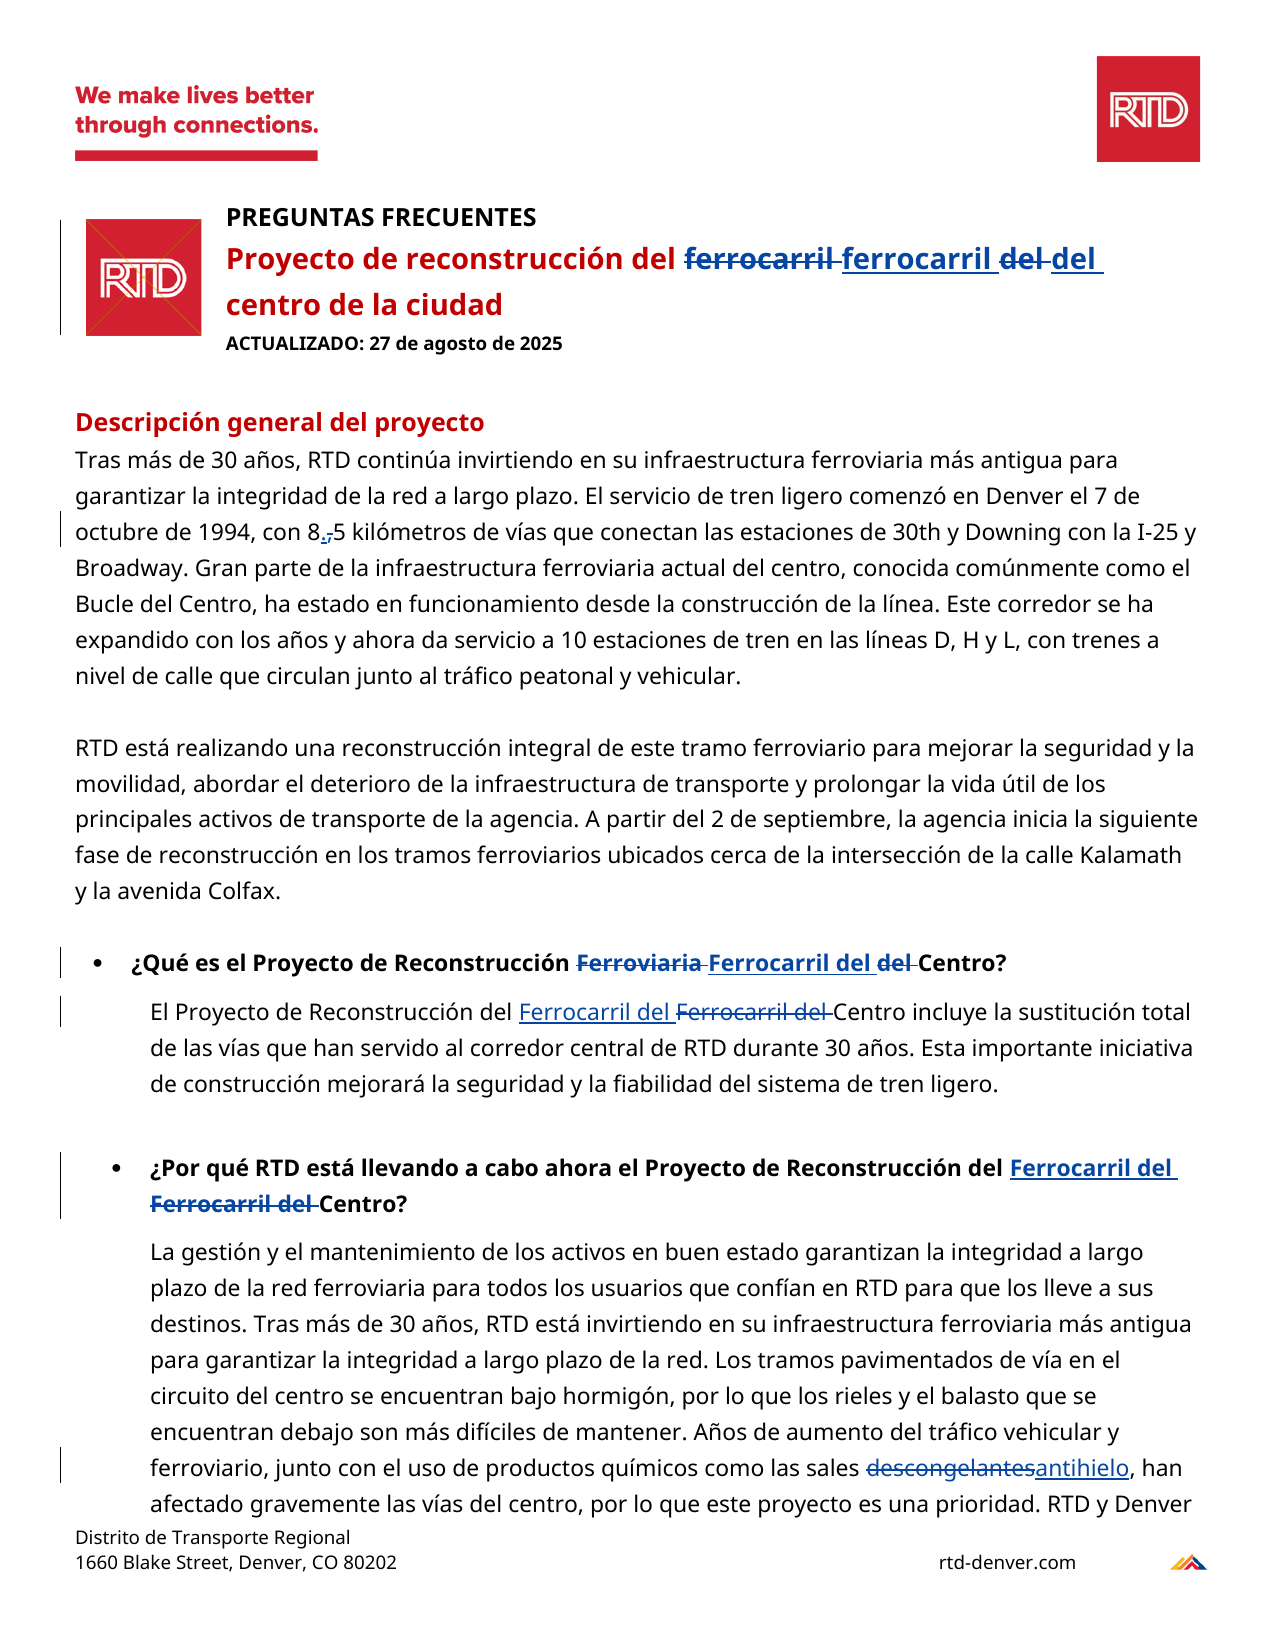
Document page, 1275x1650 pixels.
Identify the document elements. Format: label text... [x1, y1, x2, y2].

list El Proyecto de Reconstrucción del Centro incluye la sustitución total de las vías que han servido al corredor central de RTD durante 30 años. Esta importante iniciativa de construcción mejorará la seguridad y la fiabilidad del sistema de tren ligero. [150, 996, 1200, 1135]
list ¿Qué es el Proyecto de Reconstrucción Centro? [94, 947, 1200, 978]
picture [145, 221, 202, 334]
picture [1096, 56, 1200, 162]
picture [1165, 1553, 1209, 1575]
list ¿Por qué RTD está llevando a cabo ahora el Proyecto de Reconstrucción del Centro? [112, 1152, 1200, 1219]
text Descripción general del proyecto [75, 405, 1200, 439]
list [150, 1236, 1200, 1519]
picture [86, 221, 142, 333]
table_header [75, 200, 215, 359]
picture [87, 219, 200, 276]
text Tras más de 30 años, RTD continúa invirtiendo en su infraestructura ferroviaria más antigua para garantizar la integridad de la red a largo plazo. El servicio de tren ligero comenzó en Denver el 7 de octubre de 1994, con 85 kilómetros de vías que conectan las estaciones de 30th y Downing con la I-25 y Broadway. Gran parte de la infraestructura ferroviaria actual del centro, conocida comúnmente como el Bucle del Centro, ha estado en funcionamiento desde la construcción de la línea. Este corredor se ha expandido con los años y ahora da servicio a 10 estaciones de tren en las líneas D, H y L, con trenes a nivel de calle que circulan junto al tráfico peatonal y vehicular. [75, 444, 1200, 691]
table_header PREGUNTAS FRECUENTES Proyecto de reconstrucción del centro de la ciudad ACTUALIZADO: 27 de agosto de 2025 [215, 200, 1200, 359]
picture [75, 85, 318, 161]
picture [87, 279, 201, 336]
text RTD está realizando una reconstrucción integral de este tramo ferroviario para mejorar la seguridad y la movilidad, abordar el deterioro de la infraestructura de transporte y prolongar la vida útil de los principales activos de transporte de la agencia. A partir del 2 de septiembre, la agencia inicia la siguiente fase de reconstrucción en los tramos ferroviarios ubicados cerca de la intersección de la calle Kalamath y la avenida Colfax. [75, 732, 1200, 907]
